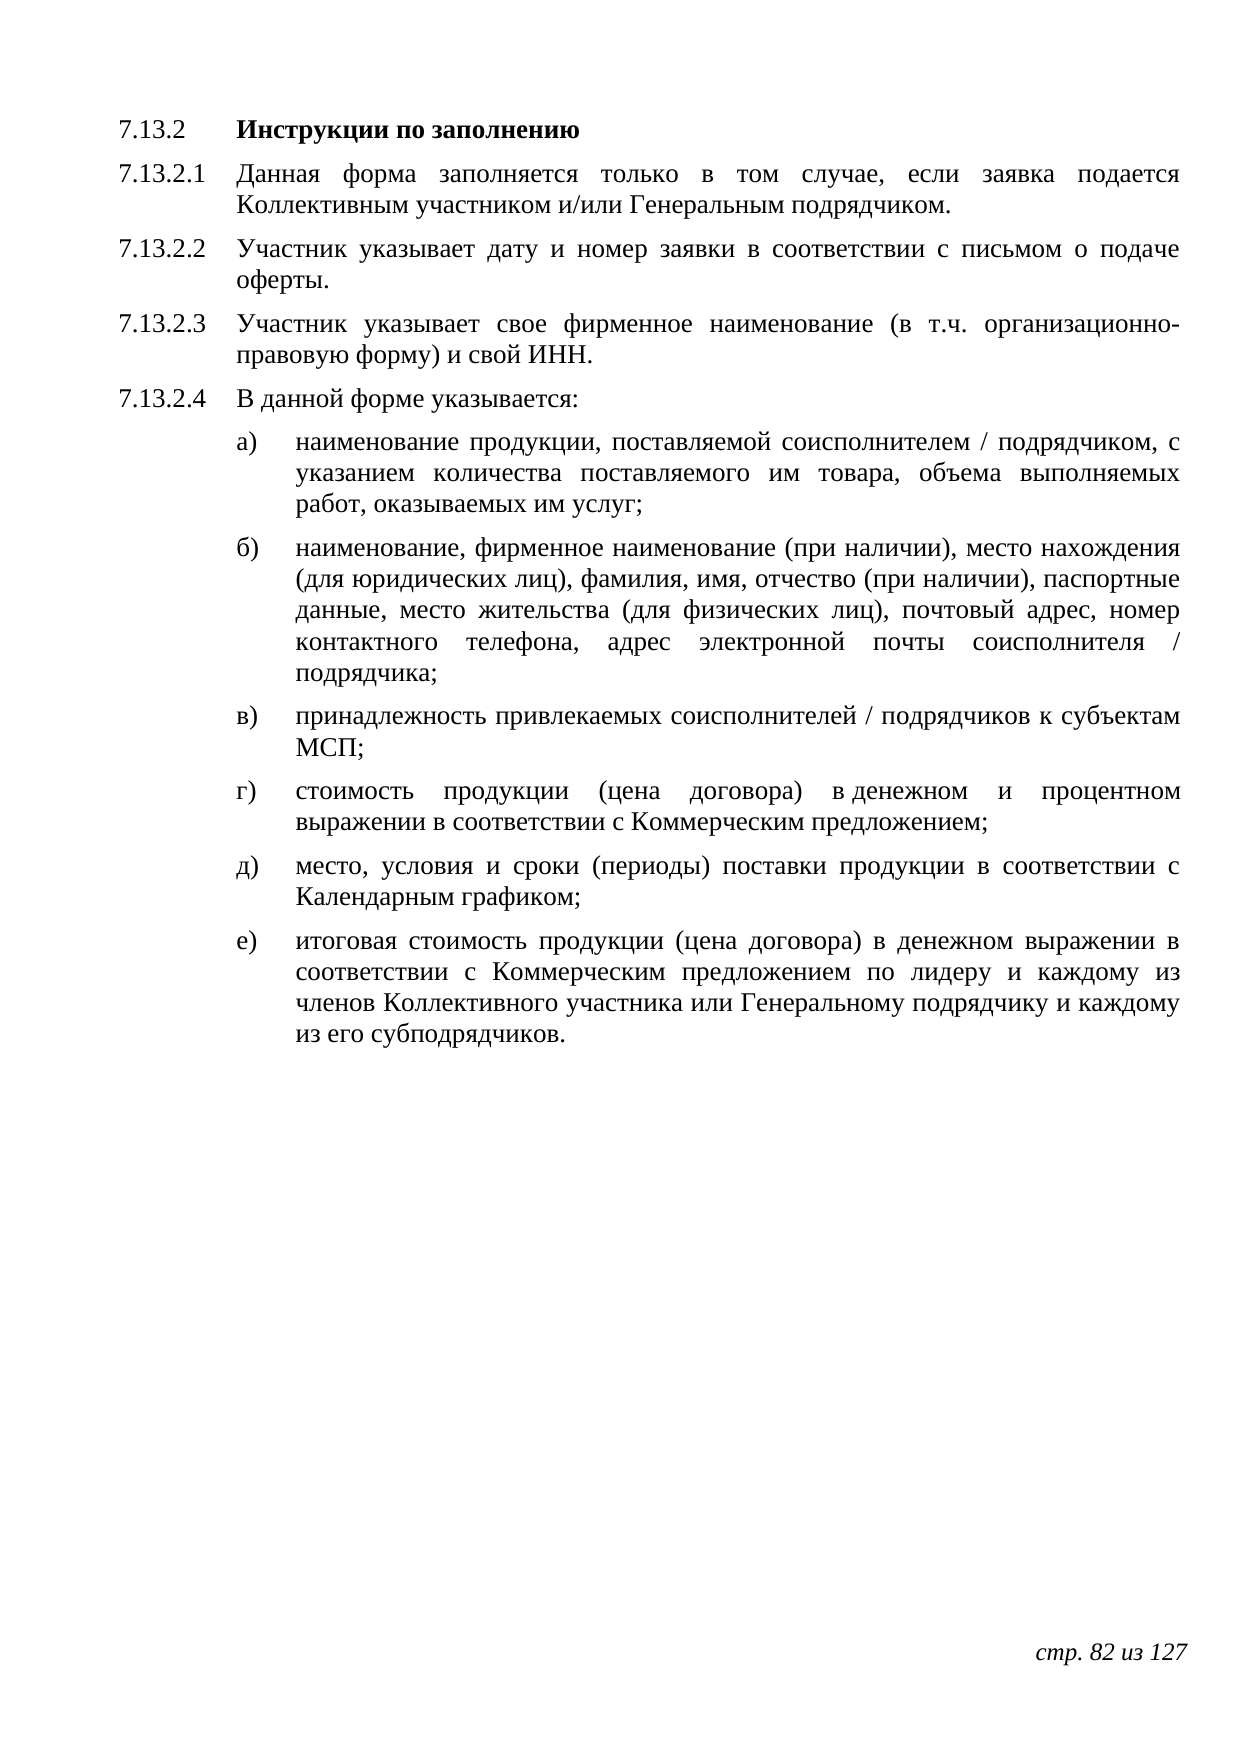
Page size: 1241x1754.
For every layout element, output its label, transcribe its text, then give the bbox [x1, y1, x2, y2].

text место, условия и сроки (периоды) поставки продукции в соответствии с Календарным графиком; [236, 849, 1181, 911]
text Участник указывает дату и номер заявки в соответствии с письмом о подаче оферты. [118, 232, 1181, 294]
text В данной форме указывается: [118, 382, 1181, 413]
text наименование, фирменное наименование (при наличии), место нахождения (для юридических лиц), фамилия, имя, отчество (при наличии), паспортные данные, место жительства (для физических лиц), почтовый адрес, номер контактного телефона, адрес электронной почты соисполнителя / подрядчика; [236, 531, 1181, 687]
text Инструкции по заполнению [118, 114, 1181, 145]
text наименование продукции, поставляемой соисполнителем / подрядчиком, с указанием количества поставляемого им товара, объема выполняемых работ, оказываемых им услуг; [236, 425, 1181, 519]
text принадлежность привлекаемых соисполнителей / подрядчиков к субъектам МСП; [236, 699, 1181, 762]
text стоимость продукции (цена договора) в денежном и процентном выражении в соответствии с Коммерческим предложением; [236, 774, 1181, 837]
text Данная форма заполняется только в том случае, если заявка подается Коллективным участником и/или Генеральным подрядчиком. [118, 157, 1181, 219]
text итоговая стоимость продукции (цена договора) в денежном выражении в соответствии с Коммерческим предложением по лидеру и каждому из членов Коллективного участника или Генеральному подрядчику и каждому из его субподрядчиков. [236, 924, 1181, 1048]
text Участник указывает свое фирменное наименование (в т.ч. организационно-правовую форму) и свой ИНН. [118, 307, 1181, 369]
